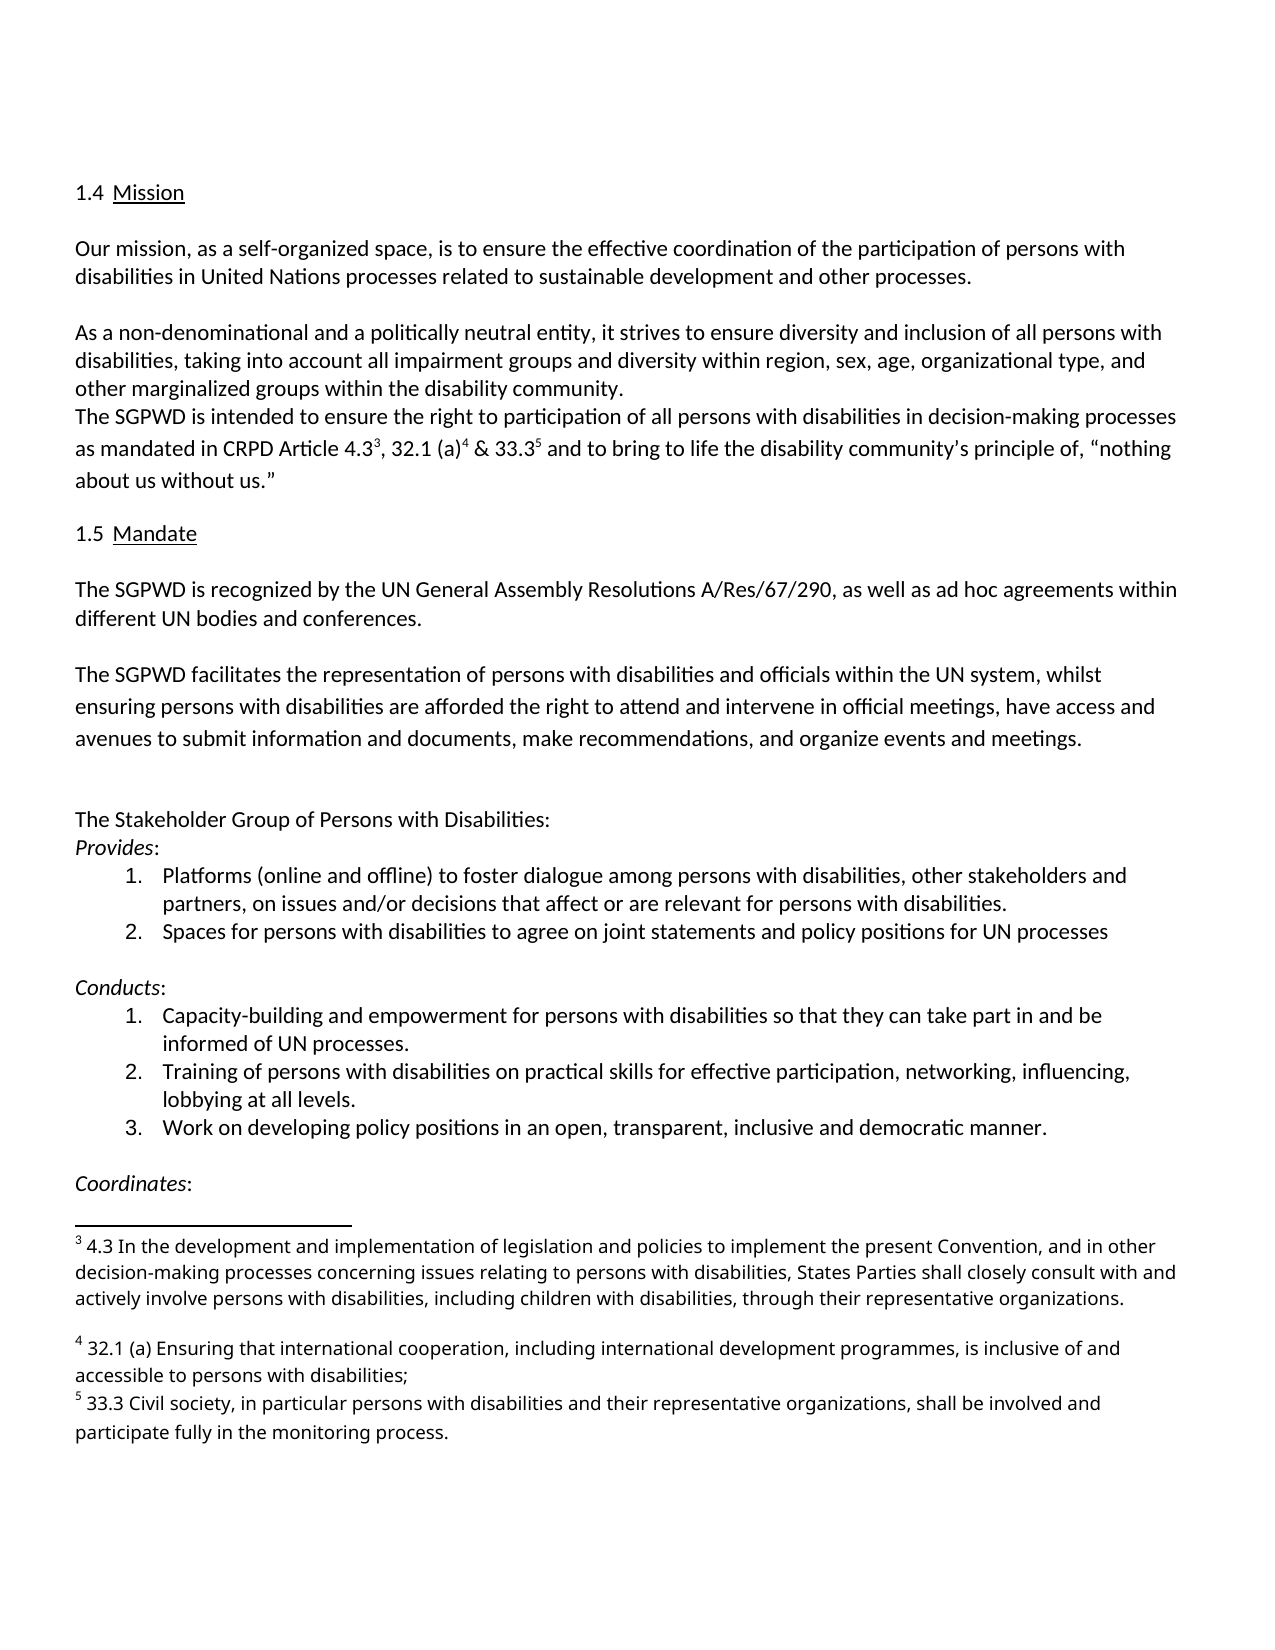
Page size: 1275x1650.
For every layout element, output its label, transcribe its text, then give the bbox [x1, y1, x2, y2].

text Our mission, as a self-organized space, is to ensure the effective coordination of the participation of persons with disabilities in United Nations processes related to sustainable development and other processes. [75, 234, 1181, 290]
text As a non-denominational and a politically neutral entity, it strives to ensure diversity and inclusion of all persons with disabilities, taking into account all impairment groups and diversity within region, sex, age, organizational type, and other marginalized groups within the disability community. [75, 318, 1181, 402]
list Mission [75, 178, 1181, 206]
list Mandate [75, 519, 1181, 548]
text The SGPWD facilitates the representation of persons with disabilities and officials within the UN system, whilst ensuring persons with disabilities are afforded the right to attend and intervene in official meetings, have access and avenues to submit information and documents, make recommendations, and organize events and meetings. [75, 660, 1181, 752]
text Provides: [75, 833, 1181, 861]
list Spaces for persons with disabilities to agree on joint statements and policy positions for UN processes [125, 917, 1181, 945]
list Training of persons with disabilities on practical skills for effective participation, networking, influencing, lobbying at all levels. [125, 1057, 1181, 1113]
text The Stakeholder Group of Persons with Disabilities: [75, 805, 1181, 833]
list Capacity-building and empowerment for persons with disabilities so that they can take part in and be informed of UN processes. [125, 1001, 1181, 1057]
text Conducts: [75, 973, 1181, 1001]
text The SGPWD is intended to ensure the right to participation of all persons with disabilities in decision-making processes as mandated in CRPD Article 4.3, 32.1 (a) & 33.3 and to bring to life the disability community’s principle of, “nothing about us without us.” [75, 402, 1181, 494]
text Coordinates: [75, 1169, 1181, 1197]
list Work on developing policy positions in an open, transparent, inclusive and democratic manner. [125, 1113, 1181, 1141]
text The SGPWD is recognized by the UN General Assembly Resolutions A/Res/67/290, as well as ad hoc agreements within different UN bodies and conferences. [75, 576, 1181, 632]
list Platforms (online and offline) to foster dialogue among persons with disabilities, other stakeholders and partners, on issues and/or decisions that affect or are relevant for persons with disabilities. [125, 861, 1181, 917]
